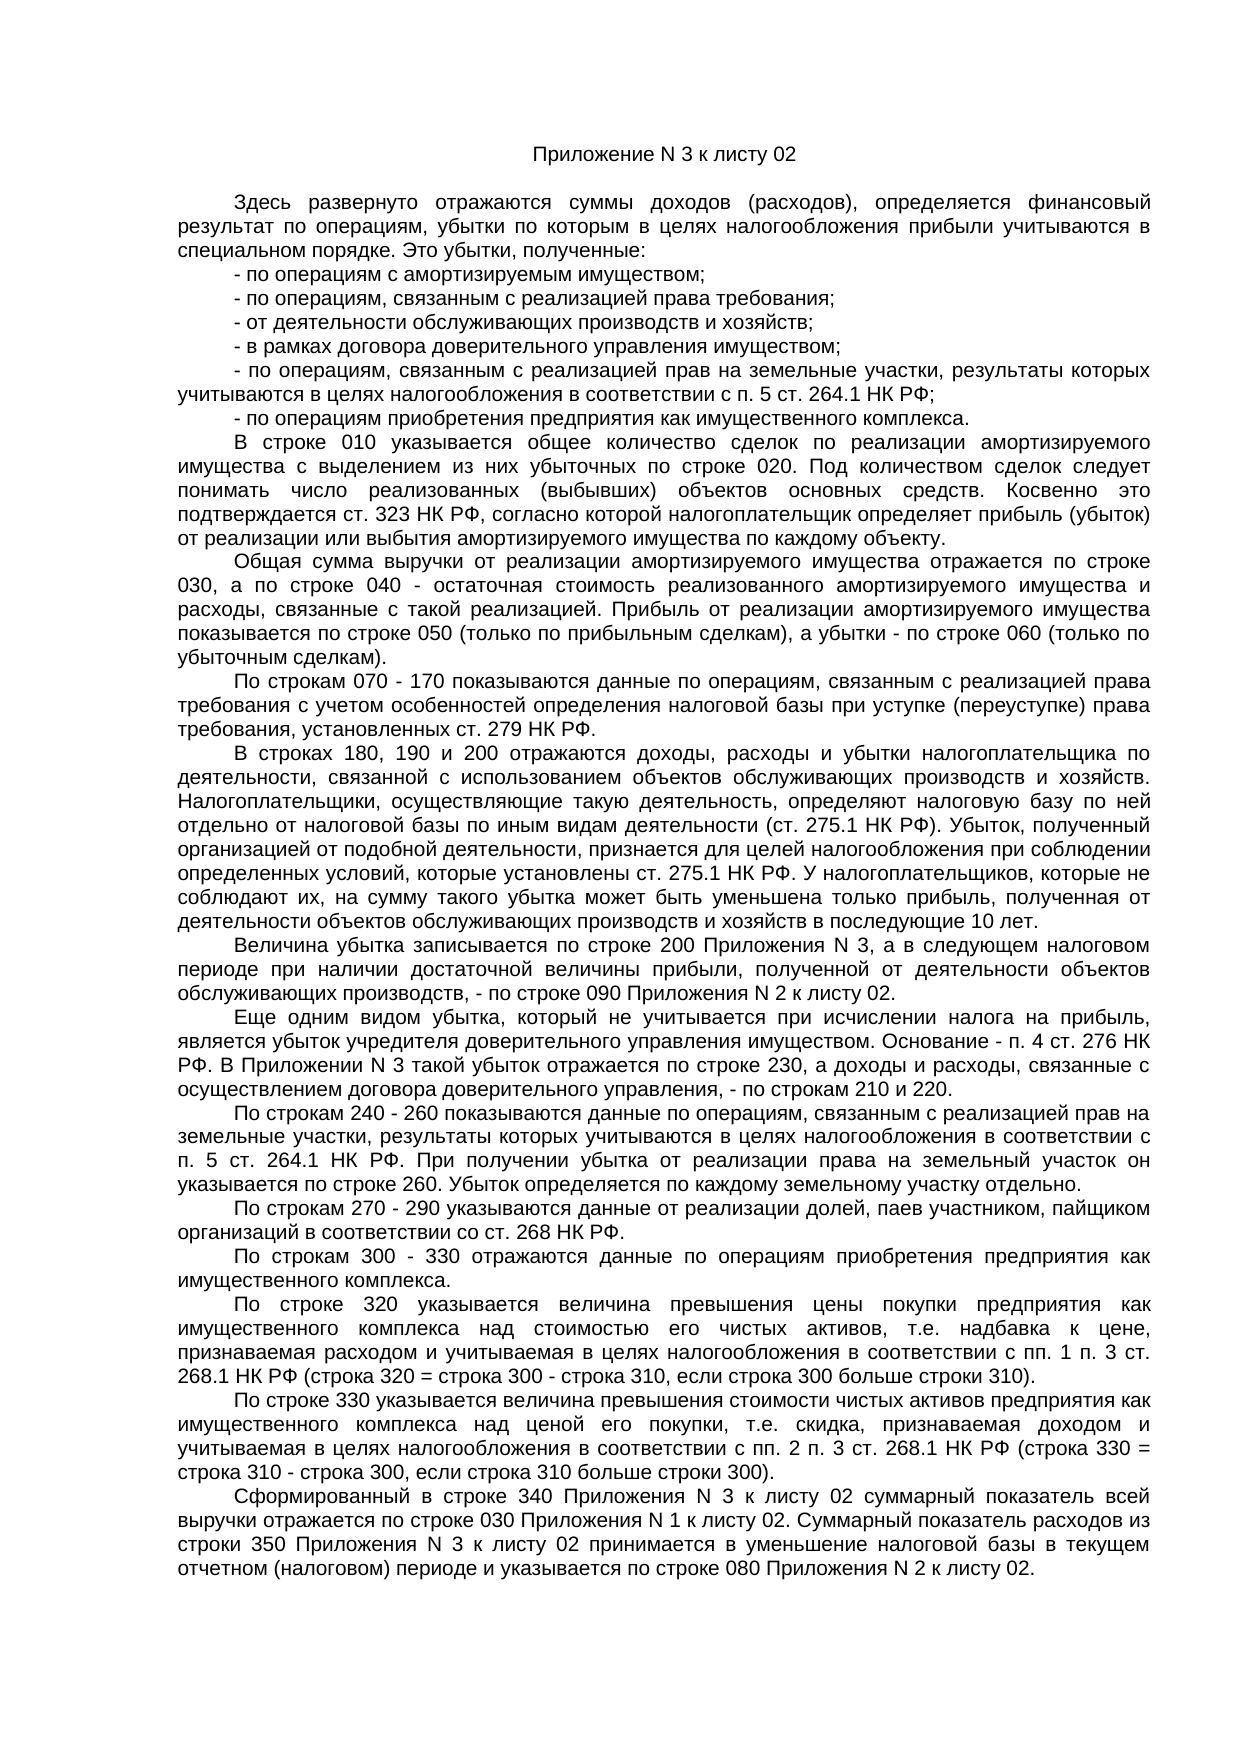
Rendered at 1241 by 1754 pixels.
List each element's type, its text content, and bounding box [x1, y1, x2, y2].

text Еще одним видом убытка, который не учитывается при исчислении налога на прибыль, является убыток учредителя доверительного управления имуществом. Основание - п. 4 ст. 276 НК РФ. В Приложении N 3 такой убыток отражается по строке 230, а доходы и расходы, связанные с осуществлением договора доверительного управления, - по строкам 210 и 220. [177, 1004, 1152, 1100]
text По строкам 070 - 170 показываются данные по операциям, связанным с реализацией права требования с учетом особенностей определения налоговой базы при уступке (переуступке) права требования, установленных ст. 279 НК РФ. [177, 669, 1152, 741]
text По строке 330 указывается величина превышения стоимости чистых активов предприятия как имущественного комплекса над ценой его покупки, т.е. скидка, признаваемая доходом и учитываемая в целях налогообложения в соответствии с пп. 2 п. 3 ст. 268.1 НК РФ (строка 330 = строка 310 - строка 300, если строка 310 больше строки 300). [177, 1388, 1152, 1484]
text - по операциям приобретения предприятия как имущественного комплекса. [177, 406, 1152, 429]
text В строках 180, 190 и 200 отражаются доходы, расходы и убытки налогоплательщика по деятельности, связанной с использованием объектов обслуживающих производств и хозяйств. Налогоплательщики, осуществляющие такую деятельность, определяют налоговую базу по ней отдельно от налоговой базы по иным видам деятельности (ст. 275.1 НК РФ). Убыток, полученный организацией от подобной деятельности, признается для целей налогообложения при соблюдении определенных условий, которые установлены ст. 275.1 НК РФ. У налогоплательщиков, которые не соблюдают их, на сумму такого убытка может быть уменьшена только прибыль, полученная от деятельности объектов обслуживающих производств и хозяйств в последующие 10 лет. [177, 741, 1152, 933]
text Приложение N 3 к листу 02 [177, 142, 1152, 166]
text - по операциям с амортизируемым имуществом; [177, 262, 1152, 286]
text По строкам 270 - 290 указываются данные от реализации долей, паев участником, пайщиком организаций в соответствии со ст. 268 НК РФ. [177, 1196, 1152, 1244]
text - по операциям, связанным с реализацией права требования; [177, 286, 1152, 310]
text - по операциям, связанным с реализацией прав на земельные участки, результаты которых учитываются в целях налогообложения в соответствии с п. 5 ст. 264.1 НК РФ; [177, 358, 1152, 406]
text По строке 320 указывается величина превышения цены покупки предприятия как имущественного комплекса над стоимостью его чистых активов, т.е. надбавка к цене, признаваемая расходом и учитываемая в целях налогообложения в соответствии с пп. 1 п. 3 ст. 268.1 НК РФ (строка 320 = строка 300 - строка 310, если строка 300 больше строки 310). [177, 1292, 1152, 1388]
text В строке 010 указывается общее количество сделок по реализации амортизируемого имущества с выделением из них убыточных по строке 020. Под количеством сделок следует понимать число реализованных (выбывших) объектов основных средств. Косвенно это подтверждается ст. 323 НК РФ, согласно которой налогоплательщик определяет прибыль (убыток) от реализации или выбытия амортизируемого имущества по каждому объекту. [177, 429, 1152, 549]
text Общая сумма выручки от реализации амортизируемого имущества отражается по строке 030, а по строке 040 - остаточная стоимость реализованного амортизируемого имущества и расходы, связанные с такой реализацией. Прибыль от реализации амортизируемого имущества показывается по строке 050 (только по прибыльным сделкам), а убытки - по строке 060 (только по убыточным сделкам). [177, 549, 1152, 669]
text Величина убытка записывается по строке 200 Приложения N 3, а в следующем налоговом периоде при наличии достаточной величины прибыли, полученной от деятельности объектов обслуживающих производств, - по строке 090 Приложения N 2 к листу 02. [177, 933, 1152, 1004]
text Сформированный в строке 340 Приложения N 3 к листу 02 суммарный показатель всей выручки отражается по строке 030 Приложения N 1 к листу 02. Суммарный показатель расходов из строки 350 Приложения N 3 к листу 02 принимается в уменьшение налоговой базы в текущем отчетном (налоговом) периоде и указывается по строке 080 Приложения N 2 к листу 02. [177, 1484, 1152, 1579]
text Здесь развернуто отражаются суммы доходов (расходов), определяется финансовый результат по операциям, убытки по которым в целях налогообложения прибыли учитываются в специальном порядке. Это убытки, полученные: [177, 190, 1152, 262]
text По строкам 240 - 260 показываются данные по операциям, связанным с реализацией прав на земельные участки, результаты которых учитываются в целях налогообложения в соответствии с п. 5 ст. 264.1 НК РФ. При получении убытка от реализации права на земельный участок он указывается по строке 260. Убыток определяется по каждому земельному участку отдельно. [177, 1100, 1152, 1196]
text - в рамках договора доверительного управления имуществом; [177, 334, 1152, 358]
text - от деятельности обслуживающих производств и хозяйств; [177, 310, 1152, 334]
text По строкам 300 - 330 отражаются данные по операциям приобретения предприятия как имущественного комплекса. [177, 1244, 1152, 1292]
